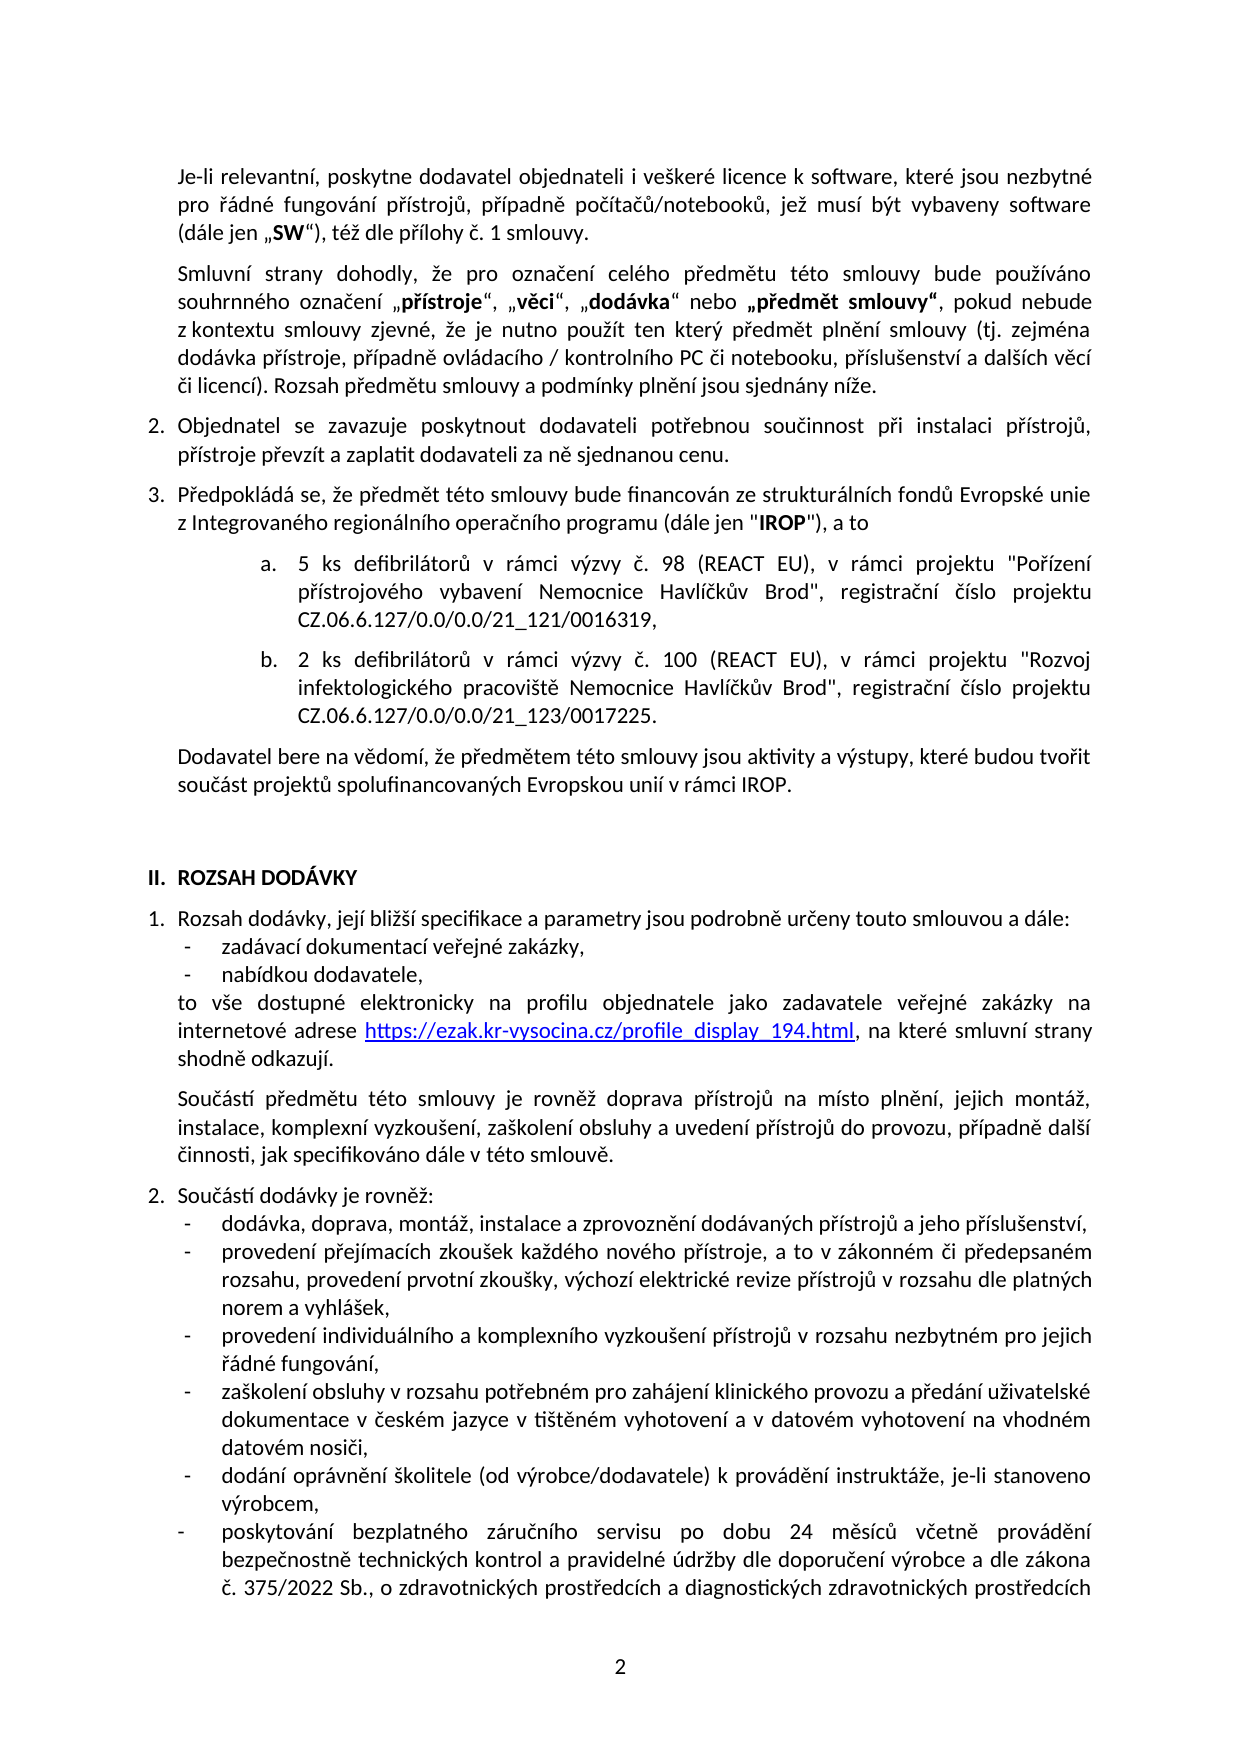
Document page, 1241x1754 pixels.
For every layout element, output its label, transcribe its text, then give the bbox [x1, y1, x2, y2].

list 5 ks defibrilátorů v rámci výzvy č. 98 (REACT EU), v rámci projektu "Pořízení přístrojového vybavení Nemocnice Havlíčkův Brod", registrační číslo projektu CZ.06.6.127/0.0/0.0/21_121/0016319, [260, 549, 1093, 633]
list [177, 1517, 1093, 1601]
list 2 ks defibrilátorů v rámci výzvy č. 100 (REACT EU), v rámci projektu "Rozvoj infektologického pracoviště Nemocnice Havlíčkův Brod", registrační číslo projektu CZ.06.6.127/0.0/0.0/21_123/0017225. [260, 645, 1093, 729]
list zadávací dokumentací veřejné zakázky, [184, 932, 1093, 960]
list Smluvní strany dohodly, že pro označení celého předmětu této smlouvy bude používáno souhrnného označení „přístroje“, „věci“, „dodávka“ nebo „předmět smlouvy“, pokud nebude z kontextu smlouvy zjevné, že je nutno použít ten který předmět plnění smlouvy (tj. zejména dodávka přístroje, případně ovládacího / kontrolního PC či notebooku, příslušenství a dalších věcí či licencí). Rozsah předmětu smlouvy a podmínky plnění jsou sjednány níže. [177, 259, 1093, 399]
list zaškolení obsluhy v rozsahu potřebném pro zahájení klinického provozu a předání uživatelské dokumentace v českém jazyce v tištěném vyhotovení a v datovém vyhotovení na vhodném datovém nosiči, [184, 1377, 1093, 1461]
list nabídkou dodavatele, [184, 960, 1093, 988]
list ROZSAH DODÁVKY [148, 863, 1093, 891]
list provedení individuálního a komplexního vyzkoušení přístrojů v rozsahu nezbytném pro jejich řádné fungování, [184, 1321, 1093, 1377]
list to vše dostupné elektronicky na profilu objednatele jako zadavatele veřejné zakázky na internetové adrese https://ezak.kr-vysocina.cz/profile_display_194.html, na které smluvní strany shodně odkazují. [177, 988, 1093, 1072]
list Součástí předmětu této smlouvy je rovněž doprava přístrojů na místo plnění, jejich montáž, instalace, komplexní vyzkoušení, zaškolení obsluhy a uvedení přístrojů do provozu, případně další činnosti, jak specifikováno dále v této smlouvě. [177, 1084, 1093, 1169]
list Součástí dodávky je rovněž: [148, 1181, 1093, 1209]
list Je-li relevantní, poskytne dodavatel objednateli i veškeré licence k software, které jsou nezbytné pro řádné fungování přístrojů, případně počítačů/notebooků, jež musí být vybaveny software (dále jen „SW“), též dle přílohy č. 1 smlouvy. [177, 162, 1093, 247]
text Dodavatel bere na vědomí, že předmětem této smlouvy jsou aktivity a výstupy, které budou tvořit součást projektů spolufinancovaných Evropskou unií v rámci IROP. [177, 742, 1093, 798]
list dodání oprávnění školitele (od výrobce/dodavatele) k provádění instruktáže, je-li stanoveno výrobcem, [184, 1461, 1093, 1517]
list Předpokládá se, že předmět této smlouvy bude financován ze strukturálních fondů Evropské unie z Integrovaného regionálního operačního programu (dále jen "IROP"), a to [148, 480, 1093, 536]
list provedení přejímacích zkoušek každého nového přístroje, a to v zákonném či předepsaném rozsahu, provedení prvotní zkoušky, výchozí elektrické revize přístrojů v rozsahu dle platných norem a vyhlášek, [184, 1237, 1093, 1321]
list dodávka, doprava, montáž, instalace a zprovoznění dodávaných přístrojů a jeho příslušenství, [184, 1209, 1093, 1237]
list Rozsah dodávky, její bližší specifikace a parametry jsou podrobně určeny touto smlouvou a dále: [148, 904, 1093, 932]
list Objednatel se zavazuje poskytnout dodavateli potřebnou součinnost při instalaci přístrojů, přístroje převzít a zaplatit dodavateli za ně sjednanou cenu. [148, 412, 1093, 468]
